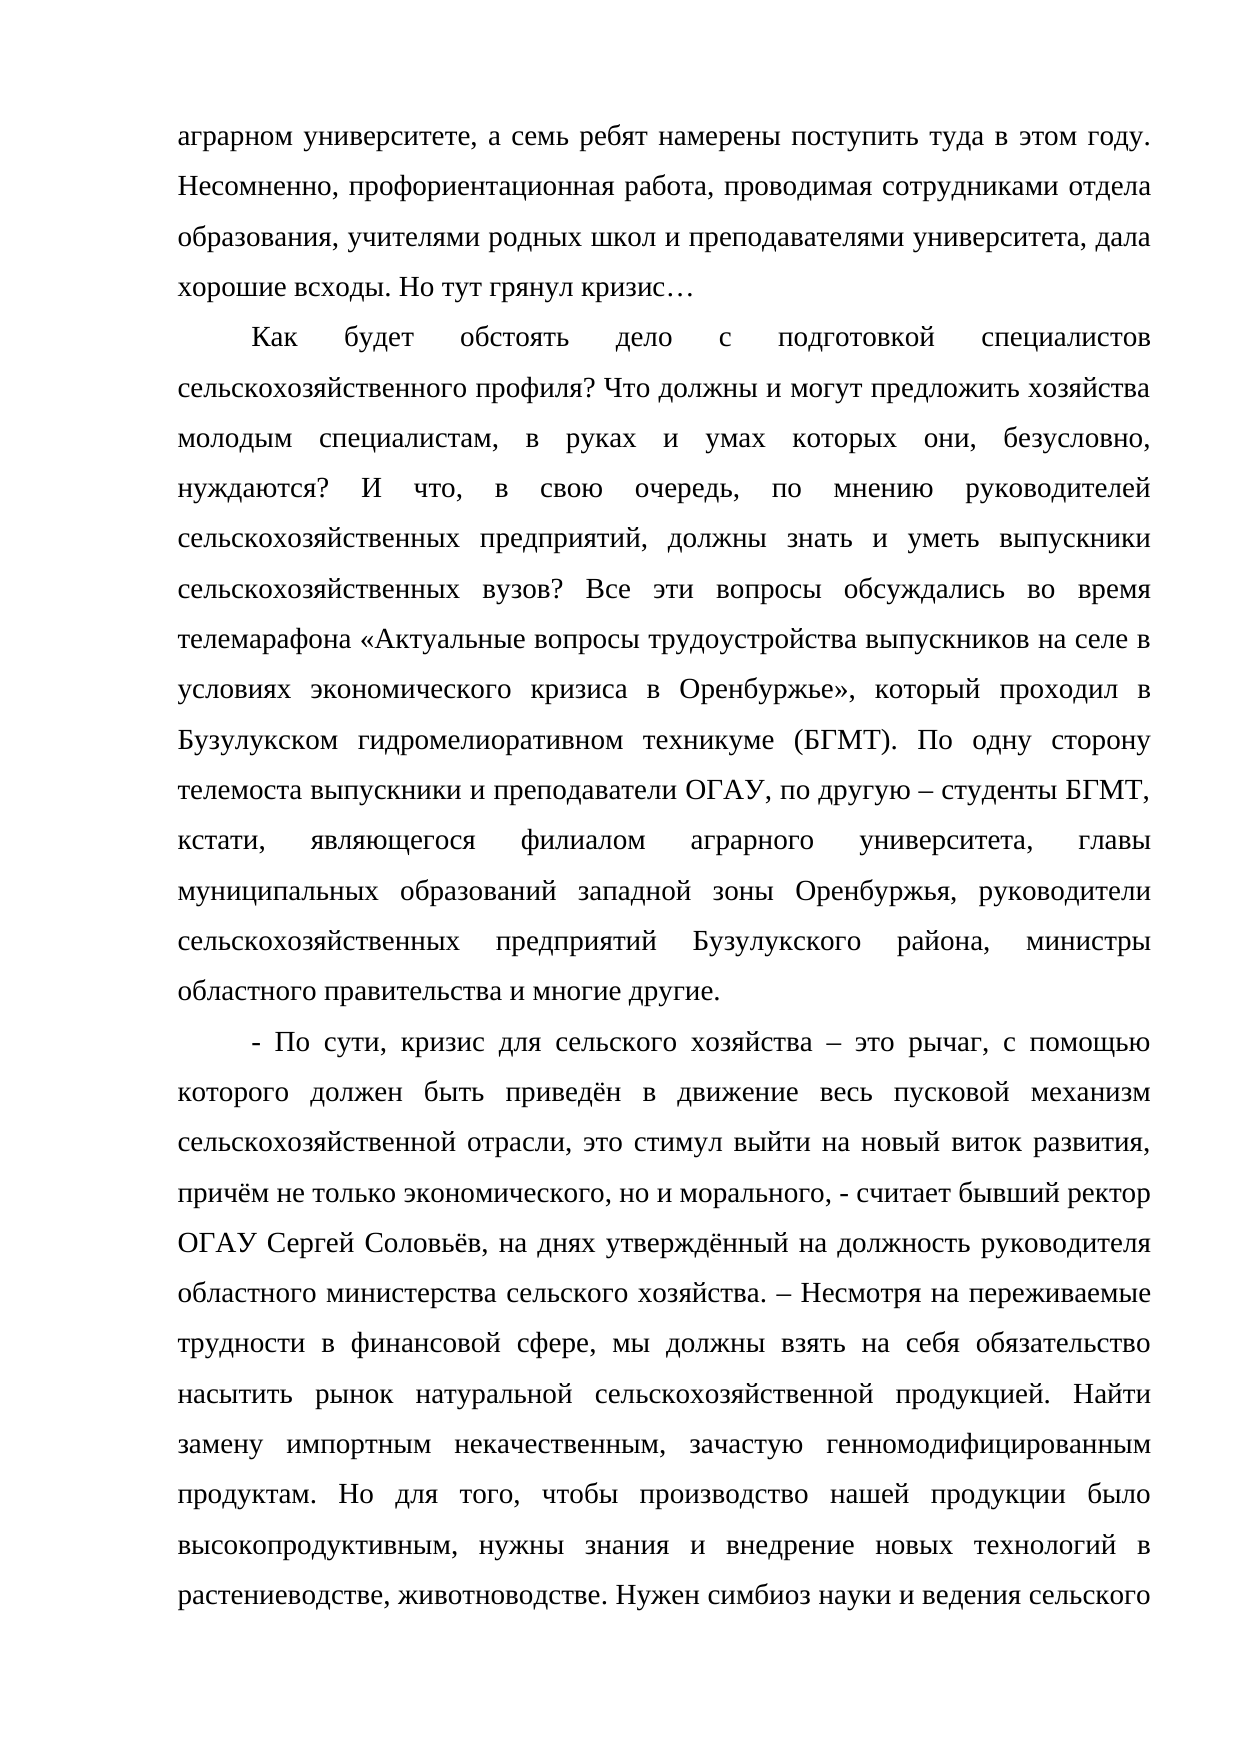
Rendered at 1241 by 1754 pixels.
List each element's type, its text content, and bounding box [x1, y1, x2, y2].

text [177, 1024, 1152, 1611]
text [177, 118, 1152, 303]
text Как будет обстоять дело с подготовкой специалистов сельскохозяйственного профиля? Что должны и могут предложить хозяйства молодым специалистам, в руках и умах которых они, безусловно, нуждаются? И что, в свою очередь, по мнению руководителей сельскохозяйственных предприятий, должны знать и уметь выпускники сельскохозяйственных вузов? Все эти вопросы обсуждались во время телемарафона «Актуальные вопросы трудоустройства выпускников на селе в условиях экономического кризиса в Оренбуржье», который проходил в Бузулукском гидромелиоративном техникуме (БГМТ). По одну сторону телемоста выпускники и преподаватели ОГАУ, по другую – студенты БГМТ, кстати, являющегося филиалом аграрного университета, главы муниципальных образований западной зоны Оренбуржья, руководители сельскохозяйственных предприятий Бузулукского района, министры областного правительства и многие другие. [177, 319, 1152, 1007]
